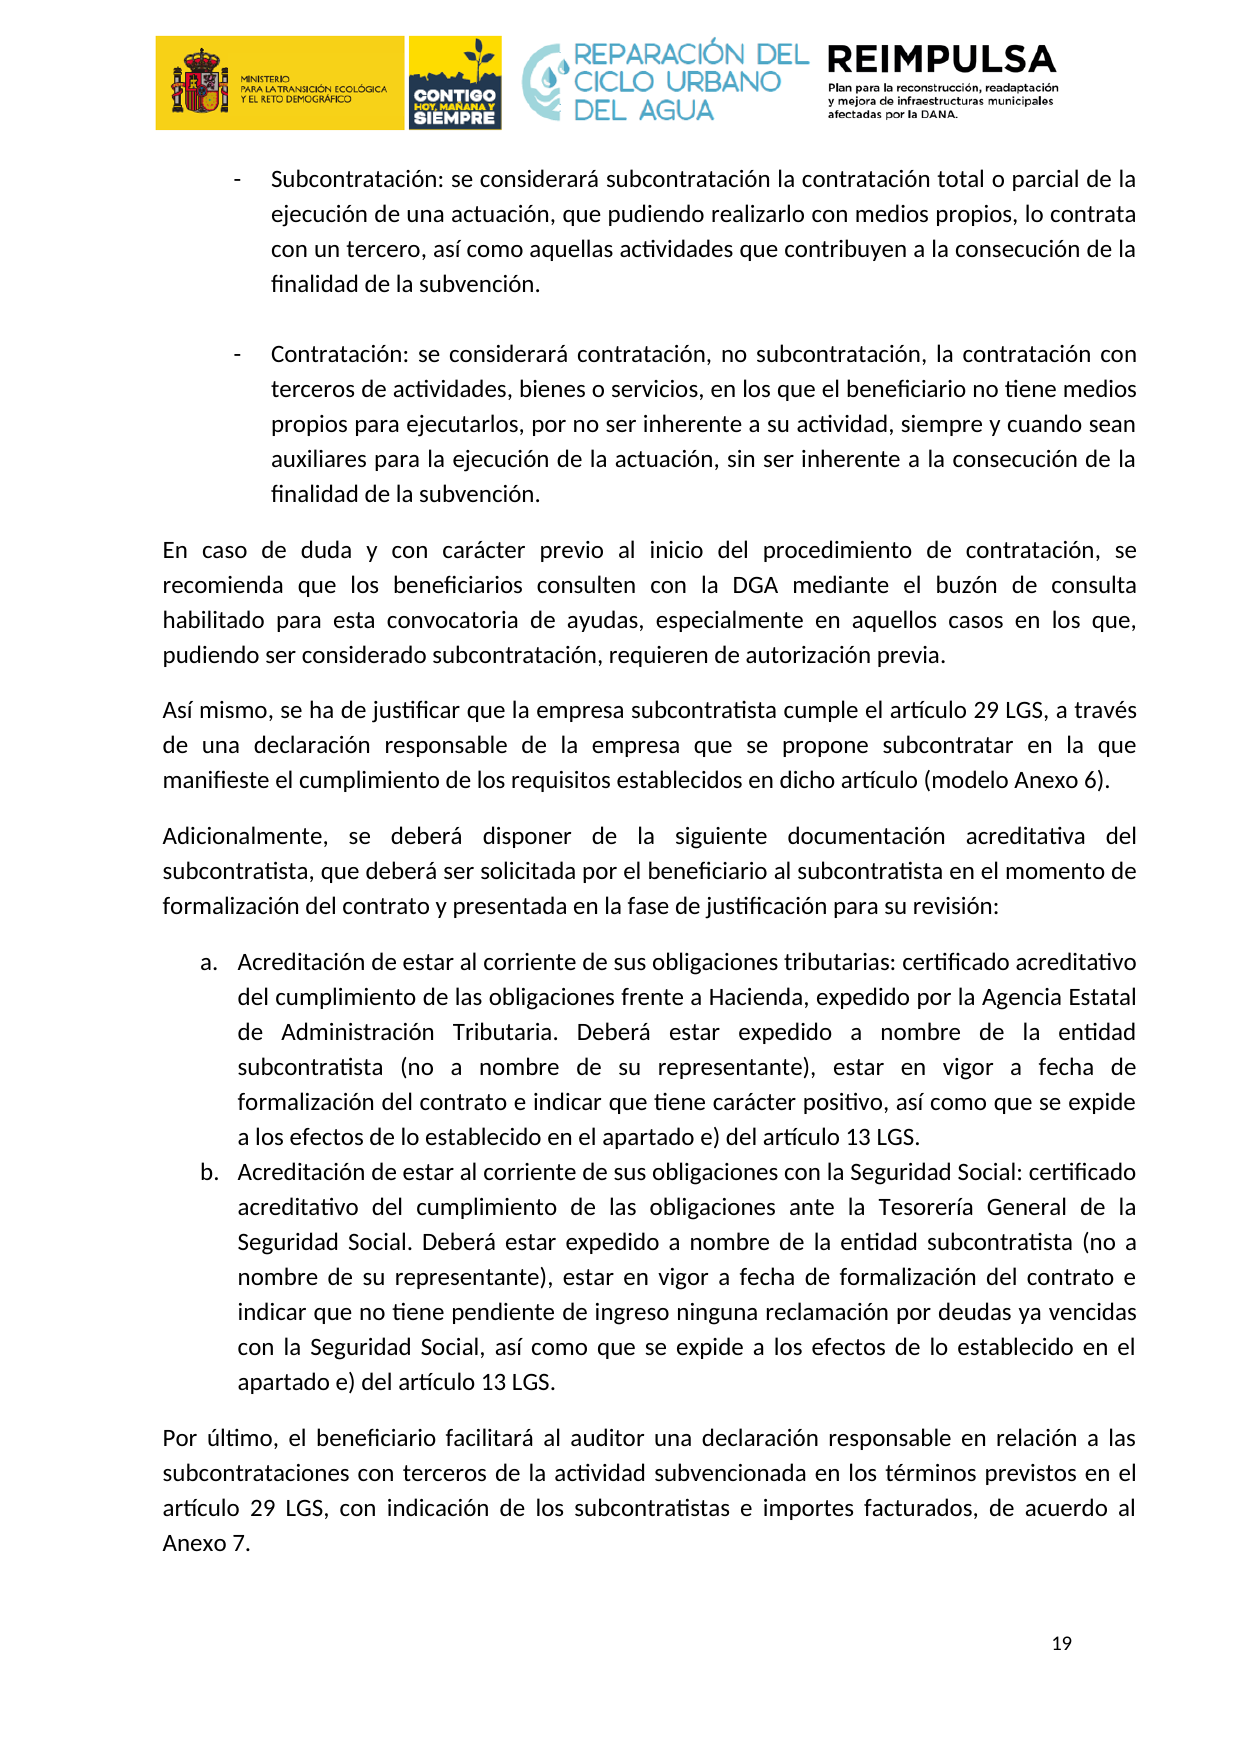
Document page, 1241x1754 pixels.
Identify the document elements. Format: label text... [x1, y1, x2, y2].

list Contratación: se considerará contratación, no subcontratación, la contratación con terceros de actividades, bienes o servicios, en los que el beneficiario no tiene medios propios para ejecutarlos, por no ser inherente a su actividad, siempre y cuando sean auxiliares para la ejecución de la actuación, sin ser inherente a la consecución de la finalidad de la subvención. [233, 338, 1138, 508]
text Adicionalmente, se deberá disponer de la siguiente documentación acreditativa del subcontratista, que deberá ser solicitada por el beneficiario al subcontratista en el momento de formalización del contrato y presentada en la fase de justificación para su revisión: [162, 820, 1138, 921]
list Acreditación de estar al corriente de sus obligaciones tributarias: certificado acreditativo del cumplimiento de las obligaciones frente a Hacienda, expedido por la Agencia Estatal de Administración Tributaria. Deberá estar expedido a nombre de la entidad subcontratista (no a nombre de su representante), estar en vigor a fecha de formalización del contrato e indicar que tiene carácter positivo, así como que se expide a los efectos de lo establecido en el apartado e) del artículo 13 LGS. [200, 946, 1138, 1152]
list Subcontratación: se considerará subcontratación la contratación total o parcial de la ejecución de una actuación, que pudiendo realizarlo con medios propios, lo contrata con un tercero, así como aquellas actividades que contribuyen a la consecución de la finalidad de la subvención. [233, 163, 1138, 298]
list Acreditación de estar al corriente de sus obligaciones con la Seguridad Social: certificado acreditativo del cumplimiento de las obligaciones ante la Tesorería General de la Seguridad Social. Deberá estar expedido a nombre de la entidad subcontratista (no a nombre de su representante), estar en vigor a fecha de formalización del contrato e indicar que no tiene pendiente de ingreso ninguna reclamación por deudas ya vencidas con la Seguridad Social, así como que se expide a los efectos de lo establecido en el apartado e) del artículo 13 LGS. [200, 1156, 1138, 1397]
text En caso de duda y con carácter previo al inicio del procedimiento de contratación, se recomienda que los beneficiarios consulten con la DGA mediante el buzón de consulta habilitado para esta convocatoria de ayudas, especialmente en aquellos casos en los que, pudiendo ser considerado subcontratación, requieren de autorización previa. [162, 534, 1138, 669]
text Por último, el beneficiario facilitará al auditor una declaración responsable en relación a las subcontrataciones con terceros de la actividad subvencionada en los términos previstos en el artículo 29 LGS, con indicación de los subcontratistas e importes facturados, de acuerdo al Anexo 7. [162, 1422, 1138, 1558]
picture [132, 10, 1072, 139]
text Así mismo, se ha de justificar que la empresa subcontratista cumple el artículo 29 LGS, a través de una declaración responsable de la empresa que se propone subcontratar en la que manifieste el cumplimiento de los requisitos establecidos en dicho artículo (modelo Anexo 6). [162, 694, 1138, 795]
